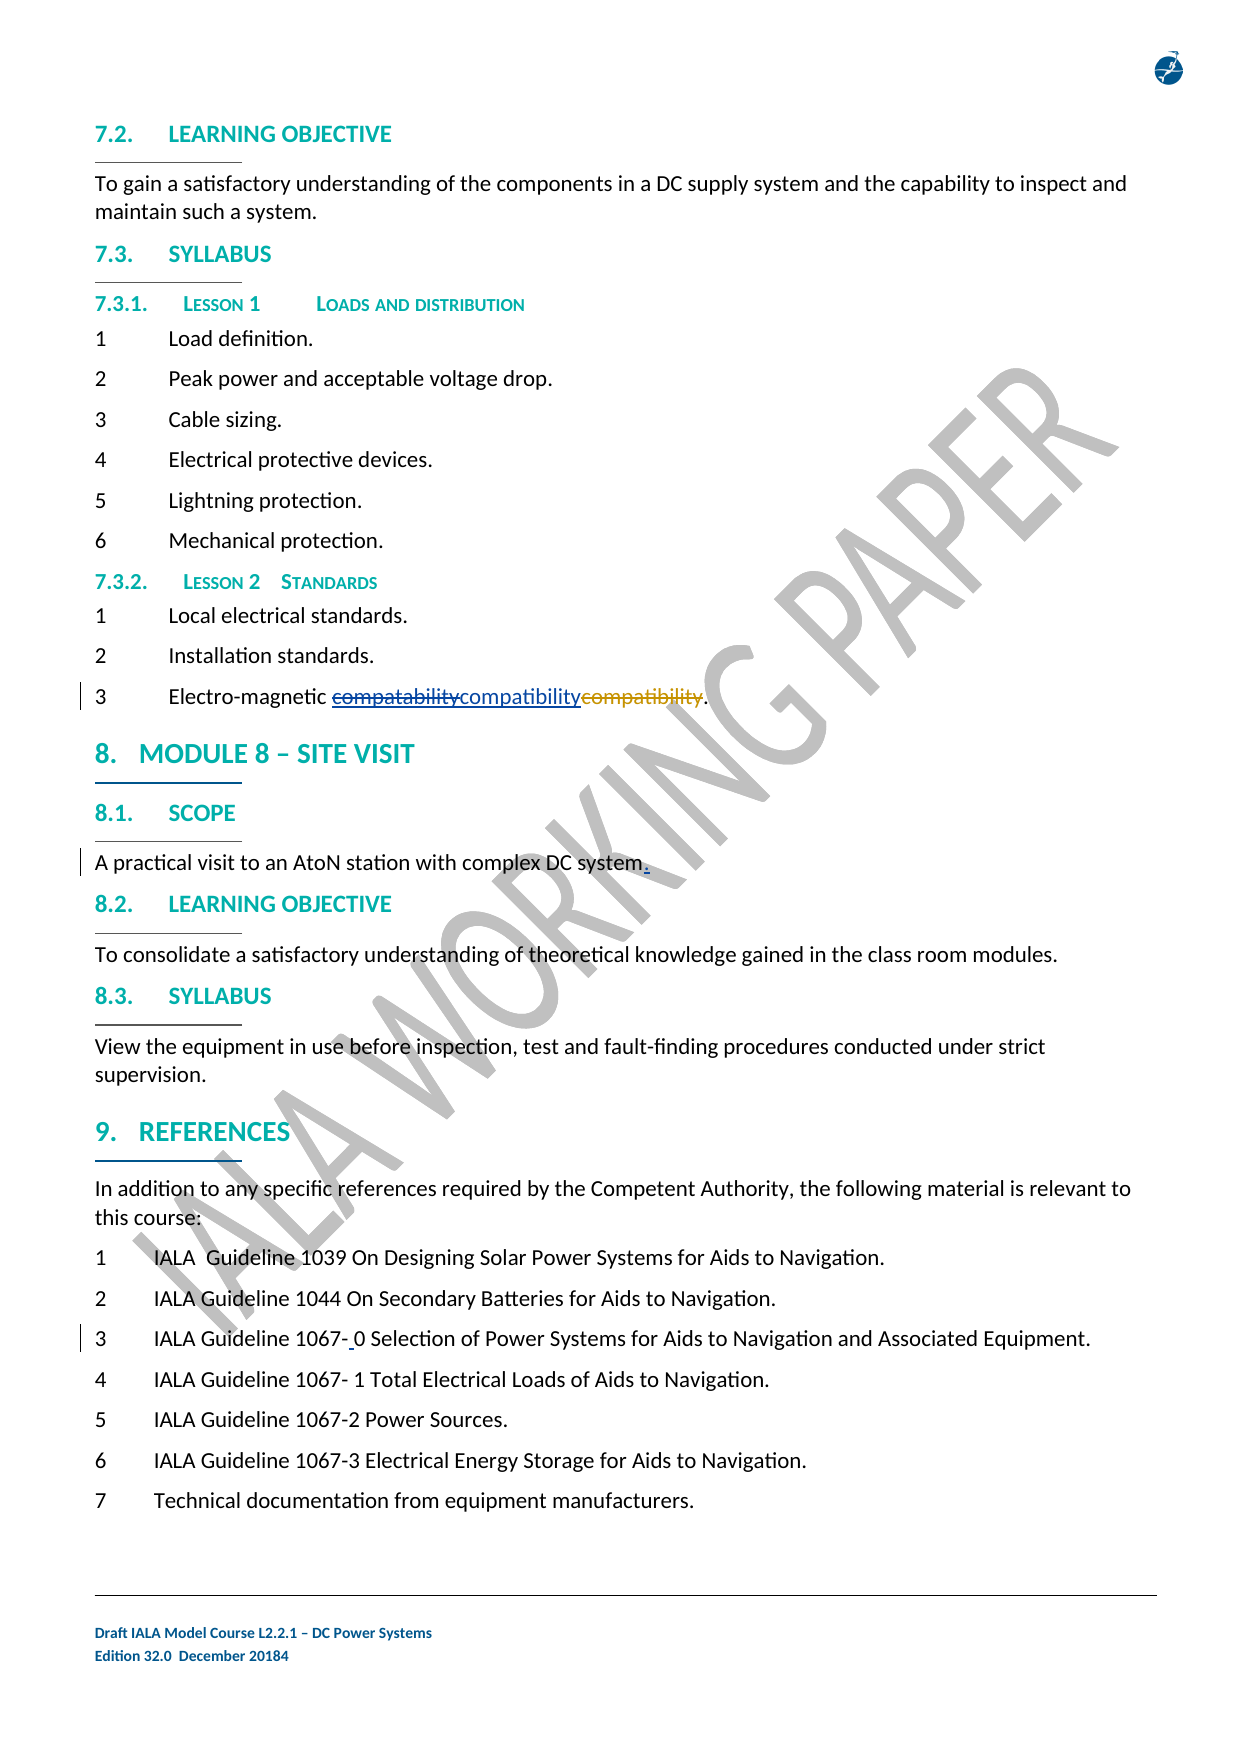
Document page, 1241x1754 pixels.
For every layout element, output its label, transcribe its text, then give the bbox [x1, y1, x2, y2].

text In addition to any specific references required by the Competent Authority, the following material is relevant to this course: [94, 1174, 1157, 1231]
list 6 Mechanical protection. [94, 526, 1157, 554]
list 5 Lightning protection. [94, 486, 1157, 514]
list IALA Guideline 1067-2 Power Sources. [94, 1405, 1157, 1433]
list Technical documentation from equipment manufacturers. [94, 1486, 1157, 1514]
subtitle Learning Objective [94, 118, 1157, 149]
subtitle Lesson 2 Standards [94, 567, 1157, 595]
subtitle Scope [94, 797, 1157, 827]
subtitle REFERENCES [94, 1113, 1157, 1148]
list 1 Local electrical standards. [94, 601, 1157, 629]
subtitle Lesson 1 Loads and distribution [94, 289, 1157, 317]
list IALA Guideline 1067- 1 Total Electrical Loads of Aids to Navigation. [94, 1365, 1157, 1393]
list 3 Electro-magnetic . [94, 682, 1157, 710]
list 2 Peak power and acceptable voltage drop. [94, 364, 1157, 392]
list IALA Guideline 1067-0 Selection of Power Systems for Aids to Navigation and Associated Equipment. [94, 1324, 1157, 1352]
text A practical visit to an AtoN station with complex DC system [94, 848, 1157, 876]
list 3 Cable sizing. [94, 405, 1157, 433]
picture [1123, 1, 1241, 120]
list 1 Load definition. [94, 324, 1157, 352]
text View the equipment in use before inspection, test and fault-finding procedures conducted under strict supervision. [94, 1032, 1157, 1088]
list 2 Installation standards. [94, 642, 1157, 669]
subtitle Module 8 – Site Visit [94, 735, 1157, 771]
list IALA Guideline 1044 On Secondary Batteries for Aids to Navigation. [94, 1284, 1157, 1312]
text To consolidate a satisfactory understanding of theoretical knowledge gained in the class room modules. [94, 940, 1157, 968]
list IALA Guideline 1067-3 Electrical Energy Storage for Aids to Navigation. [94, 1446, 1157, 1474]
text To gain a satisfactory understanding of the components in a DC supply system and the capability to inspect and maintain such a system. [94, 169, 1157, 226]
subtitle Learning Objective [94, 889, 1157, 919]
subtitle Syllabus [94, 238, 1157, 268]
subtitle Syllabus [94, 981, 1157, 1011]
list IALA Guideline 1039 On Designing Solar Power Systems for Aids to Navigation. [94, 1243, 1157, 1271]
list 4 Electrical protective devices. [94, 445, 1157, 473]
